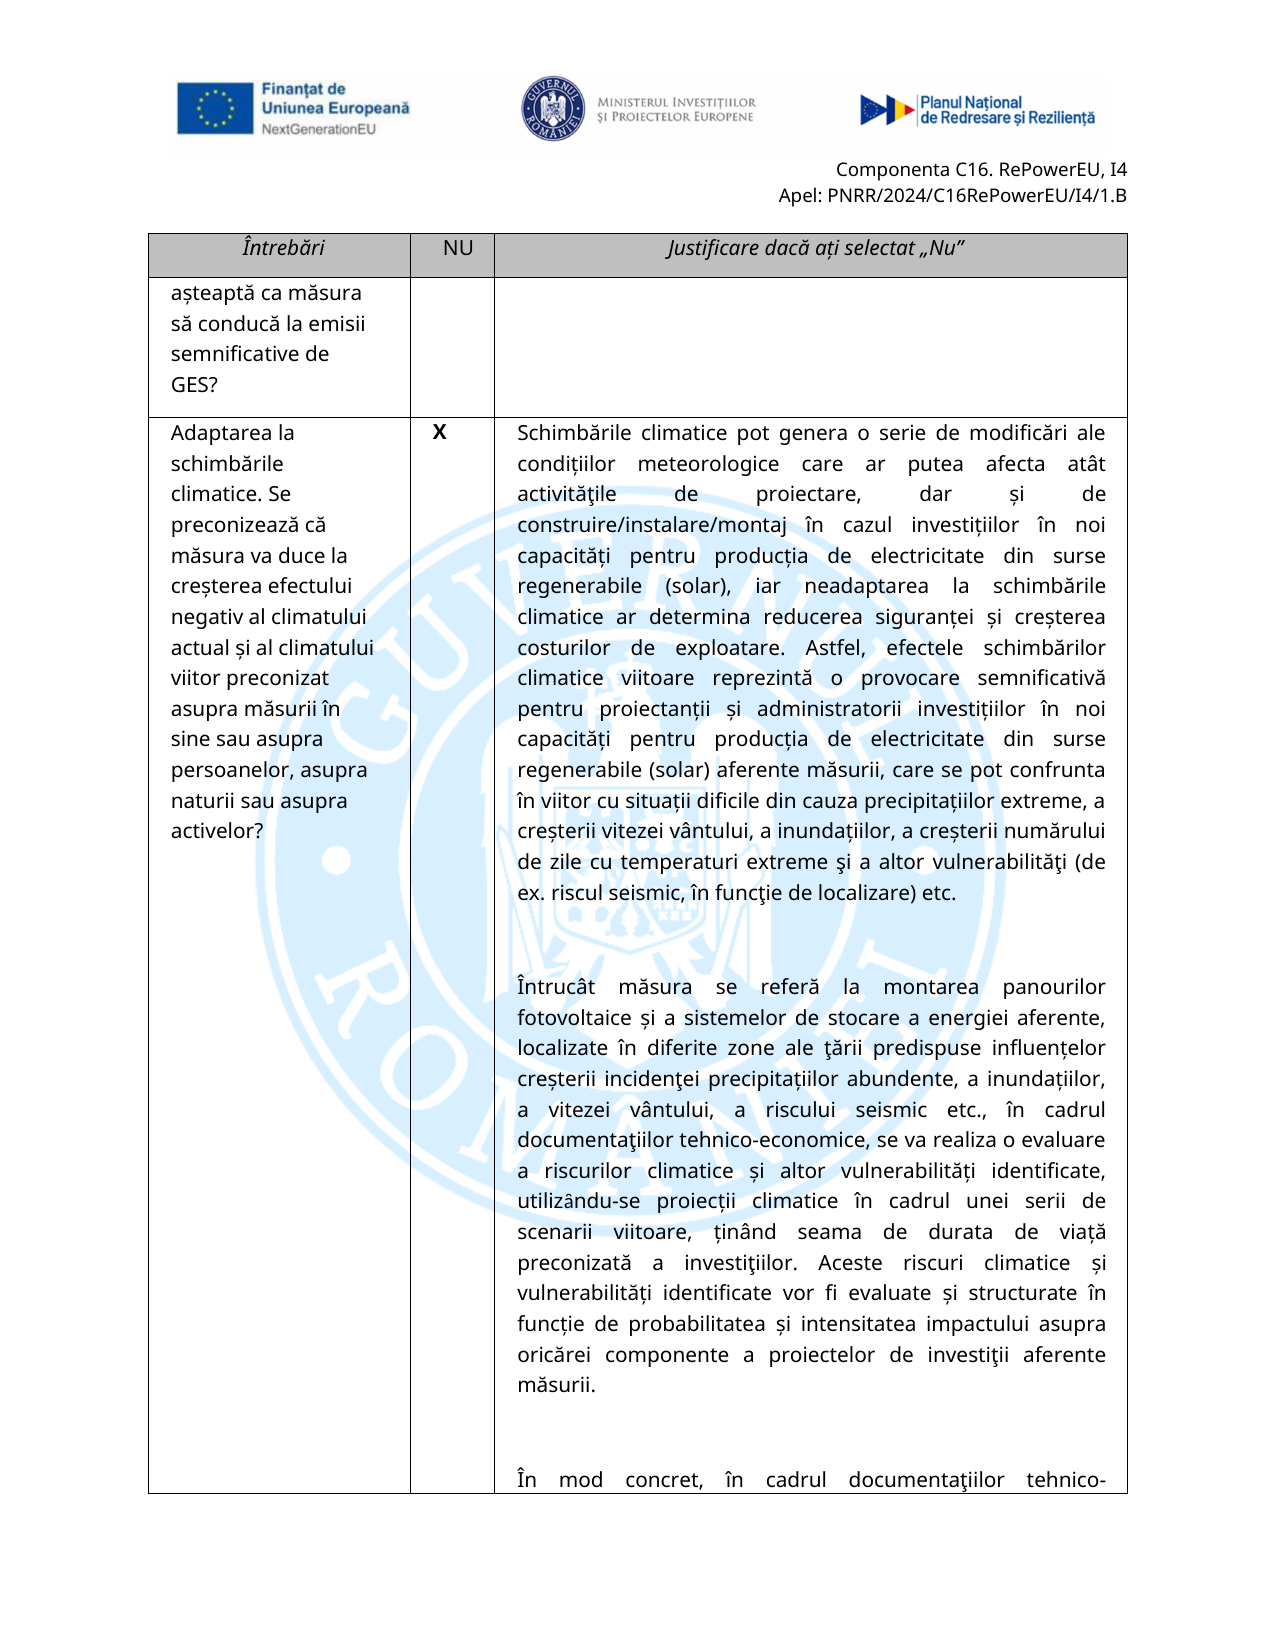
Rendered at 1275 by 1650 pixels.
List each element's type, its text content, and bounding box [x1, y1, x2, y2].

table_cell Atenuarea schimbărilor climatice: Se așteaptă ca măsura să conducă la emisii semnificative de GES? [149, 278, 410, 417]
table_cell X [411, 418, 494, 1493]
table_cell [411, 278, 494, 417]
picture [167, 73, 1108, 157]
table_cell [495, 278, 1127, 417]
table_header NU [411, 234, 494, 277]
table_header Justificare dacă ați selectat „Nu” [495, 234, 1127, 277]
table_header Întrebări [149, 234, 410, 277]
